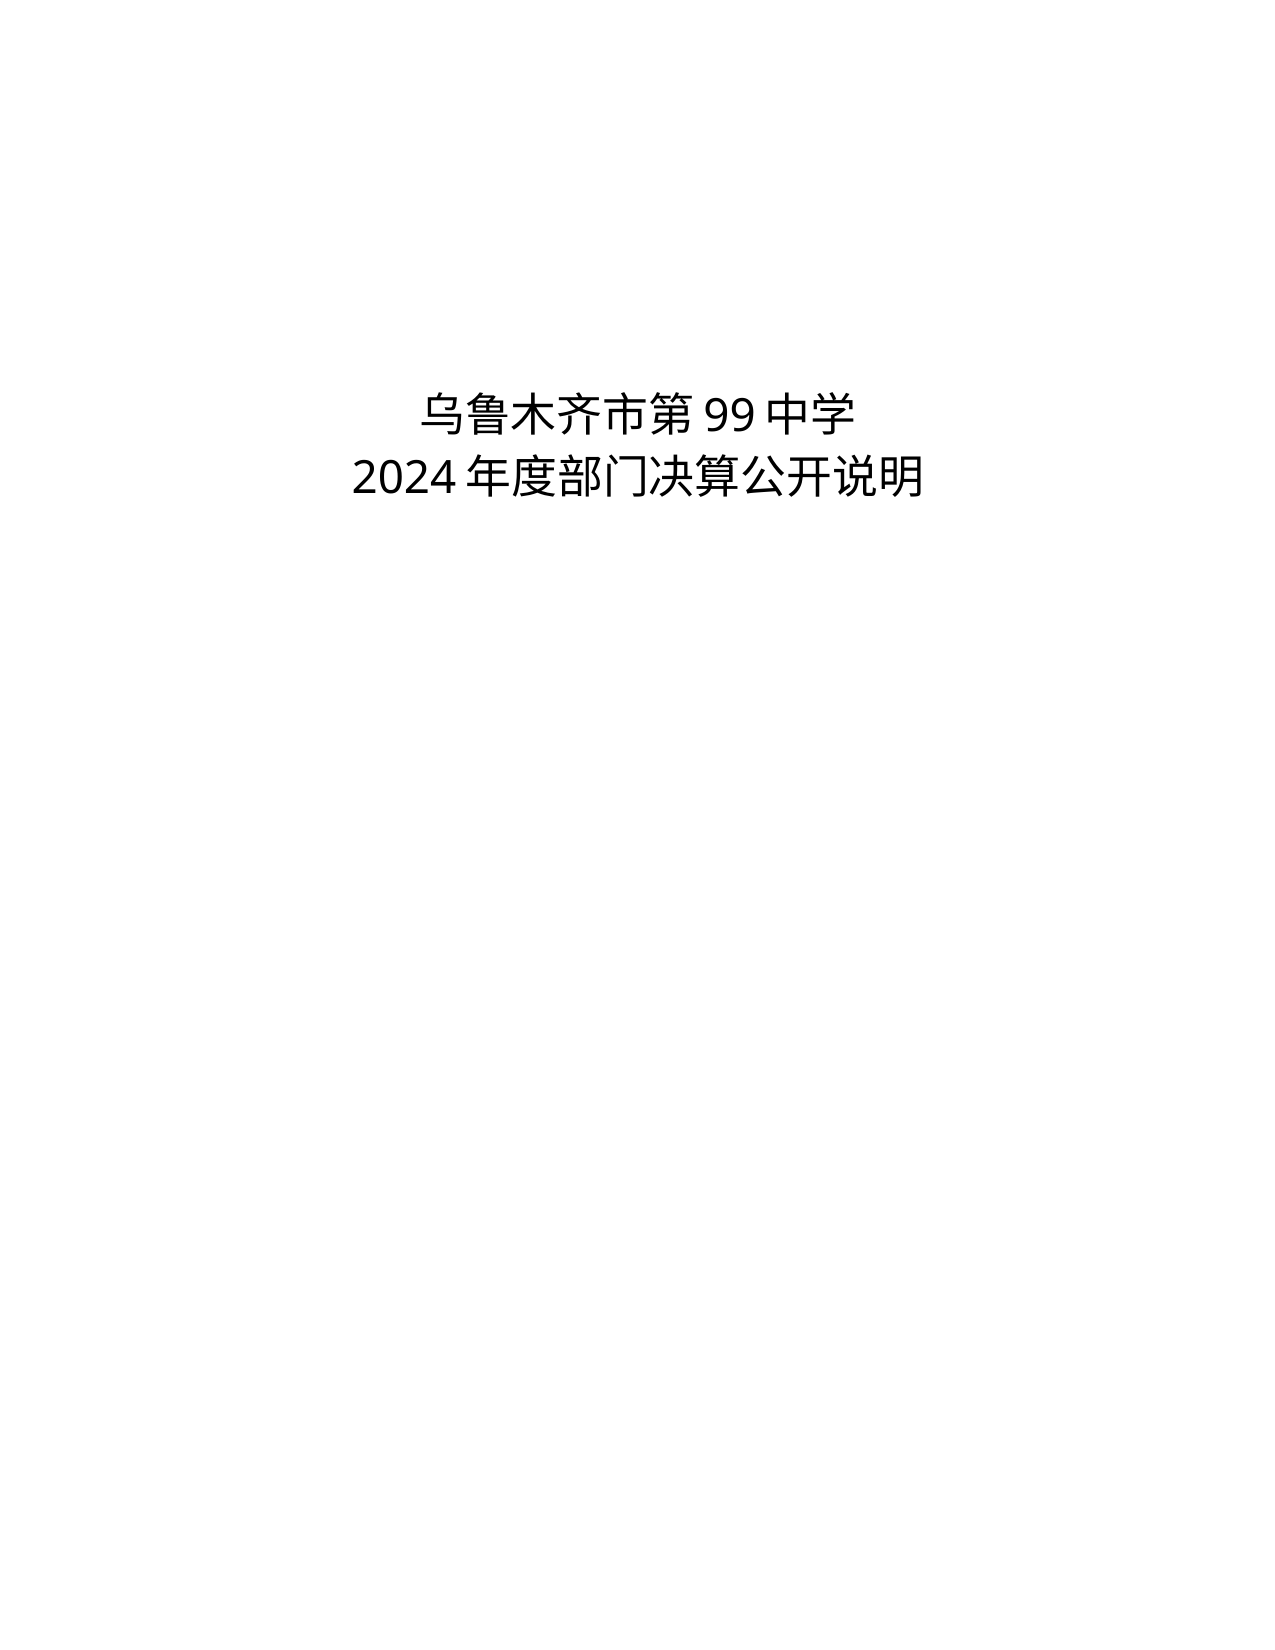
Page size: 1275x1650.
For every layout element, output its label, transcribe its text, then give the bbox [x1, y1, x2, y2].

text 乌鲁木齐市第99中学 [187, 383, 1087, 445]
text 2024年度部门决算公开说明 [187, 445, 1087, 507]
